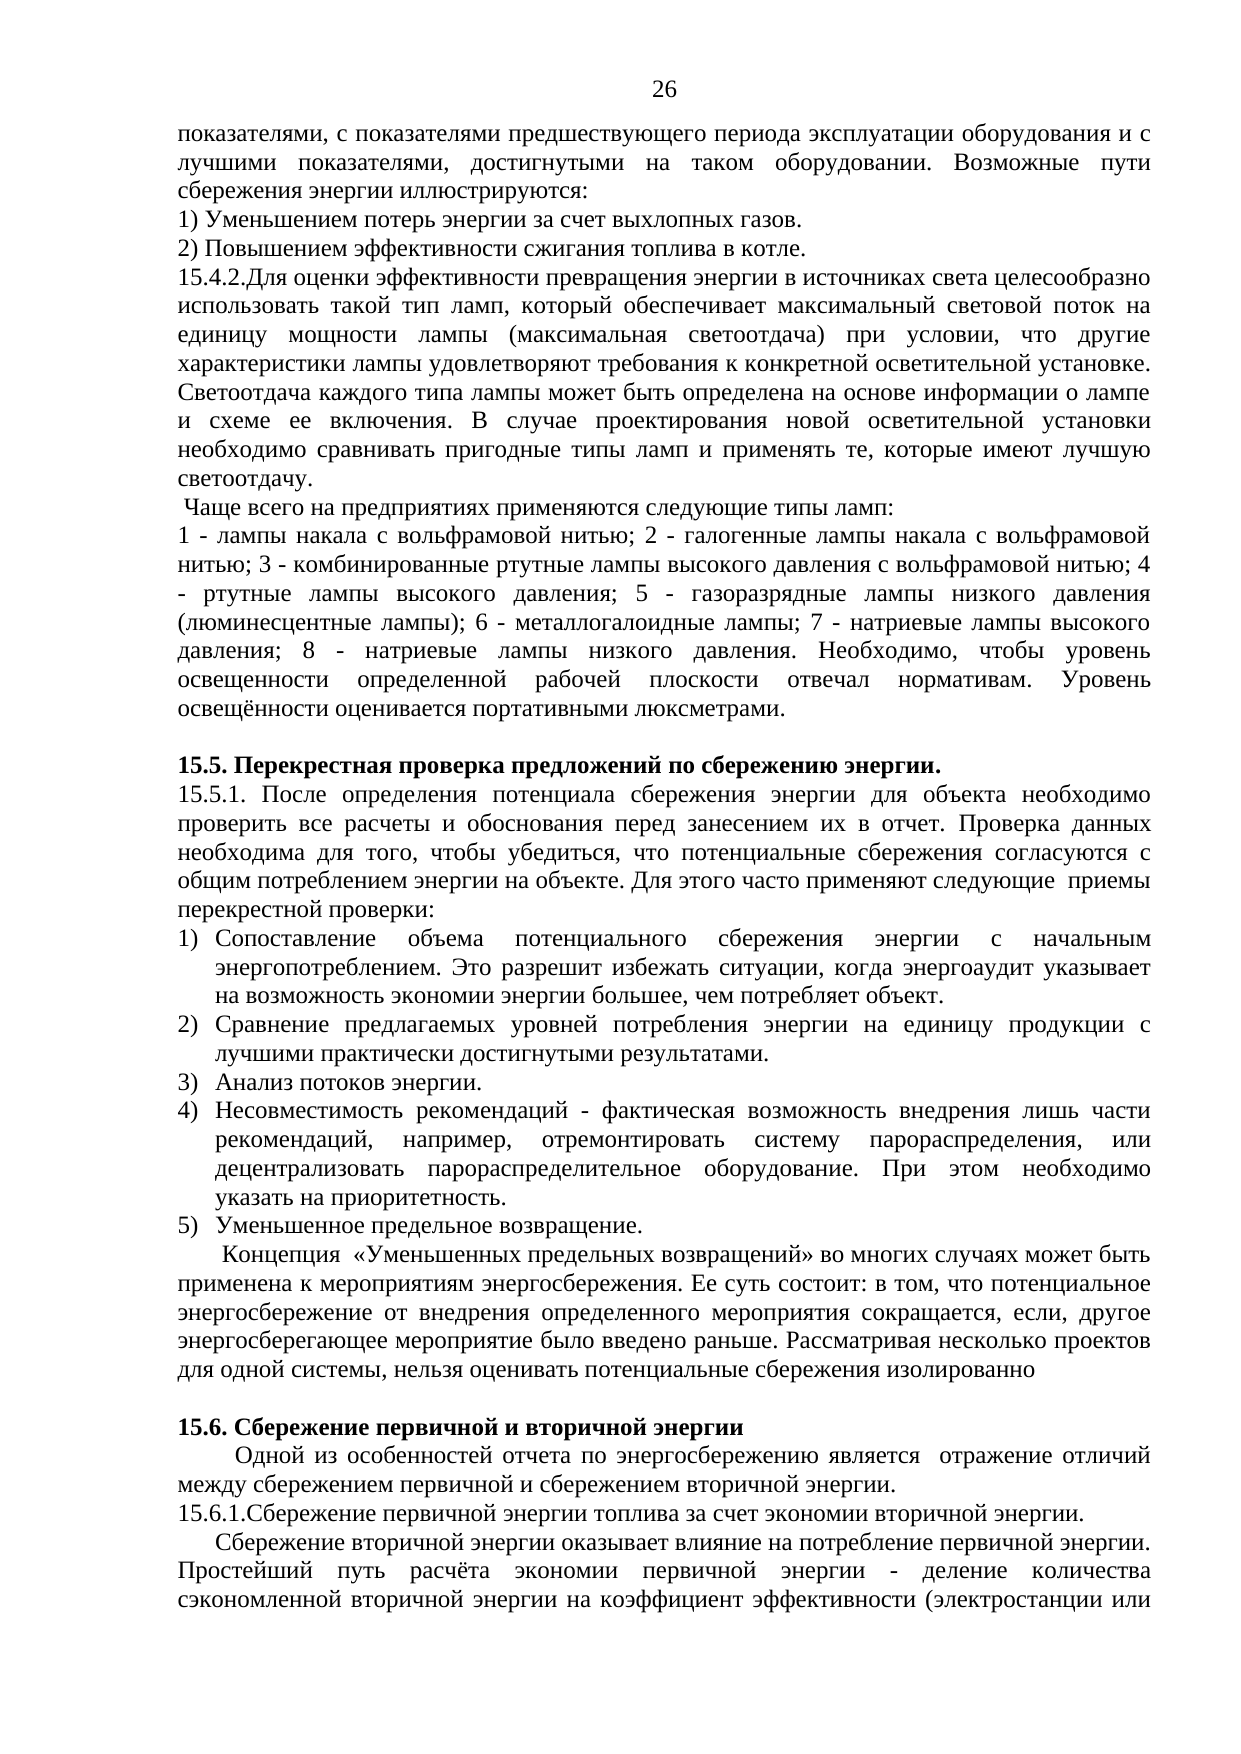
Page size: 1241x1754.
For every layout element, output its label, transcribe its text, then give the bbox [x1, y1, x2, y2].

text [177, 118, 1152, 204]
text 15.6. Сбережение первичной и вторичной энергии [177, 1412, 1152, 1441]
text 15.5.1. После определения потенциала сбережения энергии для объекта необходимо проверить все расчеты и обоснования перед занесением их в отчет. Проверка данных необходима для того, чтобы убедиться, что потенциальные сбережения согласуются с общим потреблением энергии на объекте. Для этого часто применяют следующие приемы перекрестной проверки: [177, 779, 1152, 923]
text 1) Уменьшением потерь энергии за счет выхлопных газов. [177, 204, 1152, 233]
list Анализ потоков энергии. [177, 1067, 1152, 1096]
text 15.6.1.Сбережение первичной энергии топлива за счет экономии вторичной энергии. [177, 1498, 1152, 1527]
text Одной из особенностей отчета по энергосбережению является отражение отличий между сбережением первичной и сбережением вторичной энергии. [177, 1441, 1152, 1498]
text 15.5. Перекрестная проверка предложений по сбережению энергии. [177, 751, 1152, 779]
text Чаще всего на предприятиях применяются следующие типы ламп: [177, 492, 1152, 521]
text 15.4.2.Для оценки эффективности превращения энергии в источниках света целесообразно использовать такой тип ламп, который обеспечивает максимальный световой поток на единицу мощности лампы (максимальная светоотдача) при условии, что другие характеристики лампы удовлетворяют требования к конкретной осветительной установке. Светоотдача каждого типа лампы может быть определена на основе информации о лампе и схеме ее включения. В случае проектирования новой осветительной установки необходимо сравнивать пригодные типы ламп и применять те, которые имеют лучшую светоотдачу. [177, 262, 1152, 492]
list Сопоставление объема потенциального сбережения энергии с начальным энергопотреблением. Это разрешит избежать ситуации, когда энергоаудит указывает на возможность экономии энергии большее, чем потребляет объект. [177, 923, 1152, 1009]
list Уменьшенное предельное возвращение. [177, 1211, 1152, 1239]
text 1 - лампы накала с вольфрамовой нитью; 2 - галогенные лампы накала с вольфрамовой нитью; 3 - комбинированные ртутные лампы высокого давления с вольфрамовой нитью; 4 - ртутные лампы высокого давления; 5 - газоразрядные лампы низкого давления (люминесцентные лампы); 6 - металлогалоидные лампы; 7 - натриевые лампы высокого давления; 8 - натриевые лампы низкого давления. Необходимо, чтобы уровень освещенности определенной рабочей плоскости отвечал нормативам. Уровень освещённости оценивается портативными люксметрами. [177, 521, 1152, 722]
text Концепция «Уменьшенных предельных возвращений» во многих случаях может быть применена к мероприятиям энергосбережения. Ее суть состоит: в том, что потенциальное энергосбережение от внедрения определенного мероприятия сокращается, если, другое энергосберегающее мероприятие было введено раньше. Рассматривая несколько проектов для одной системы, нельзя оценивать потенциальные сбережения изолированно [177, 1239, 1152, 1383]
text 2) Повышением эффективности сжигания топлива в котле. [177, 233, 1152, 262]
list Несовместимость рекомендаций - фактическая возможность внедрения лишь части рекомендаций, например, отремонтировать систему парораспределения, или децентрализовать парораспределительное оборудование. При этом необходимо указать на приоритетность. [177, 1096, 1152, 1211]
list Сравнение предлагаемых уровней потребления энергии на единицу продукции с лучшими практически достигнутыми результатами. [177, 1009, 1152, 1067]
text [177, 1527, 1152, 1613]
